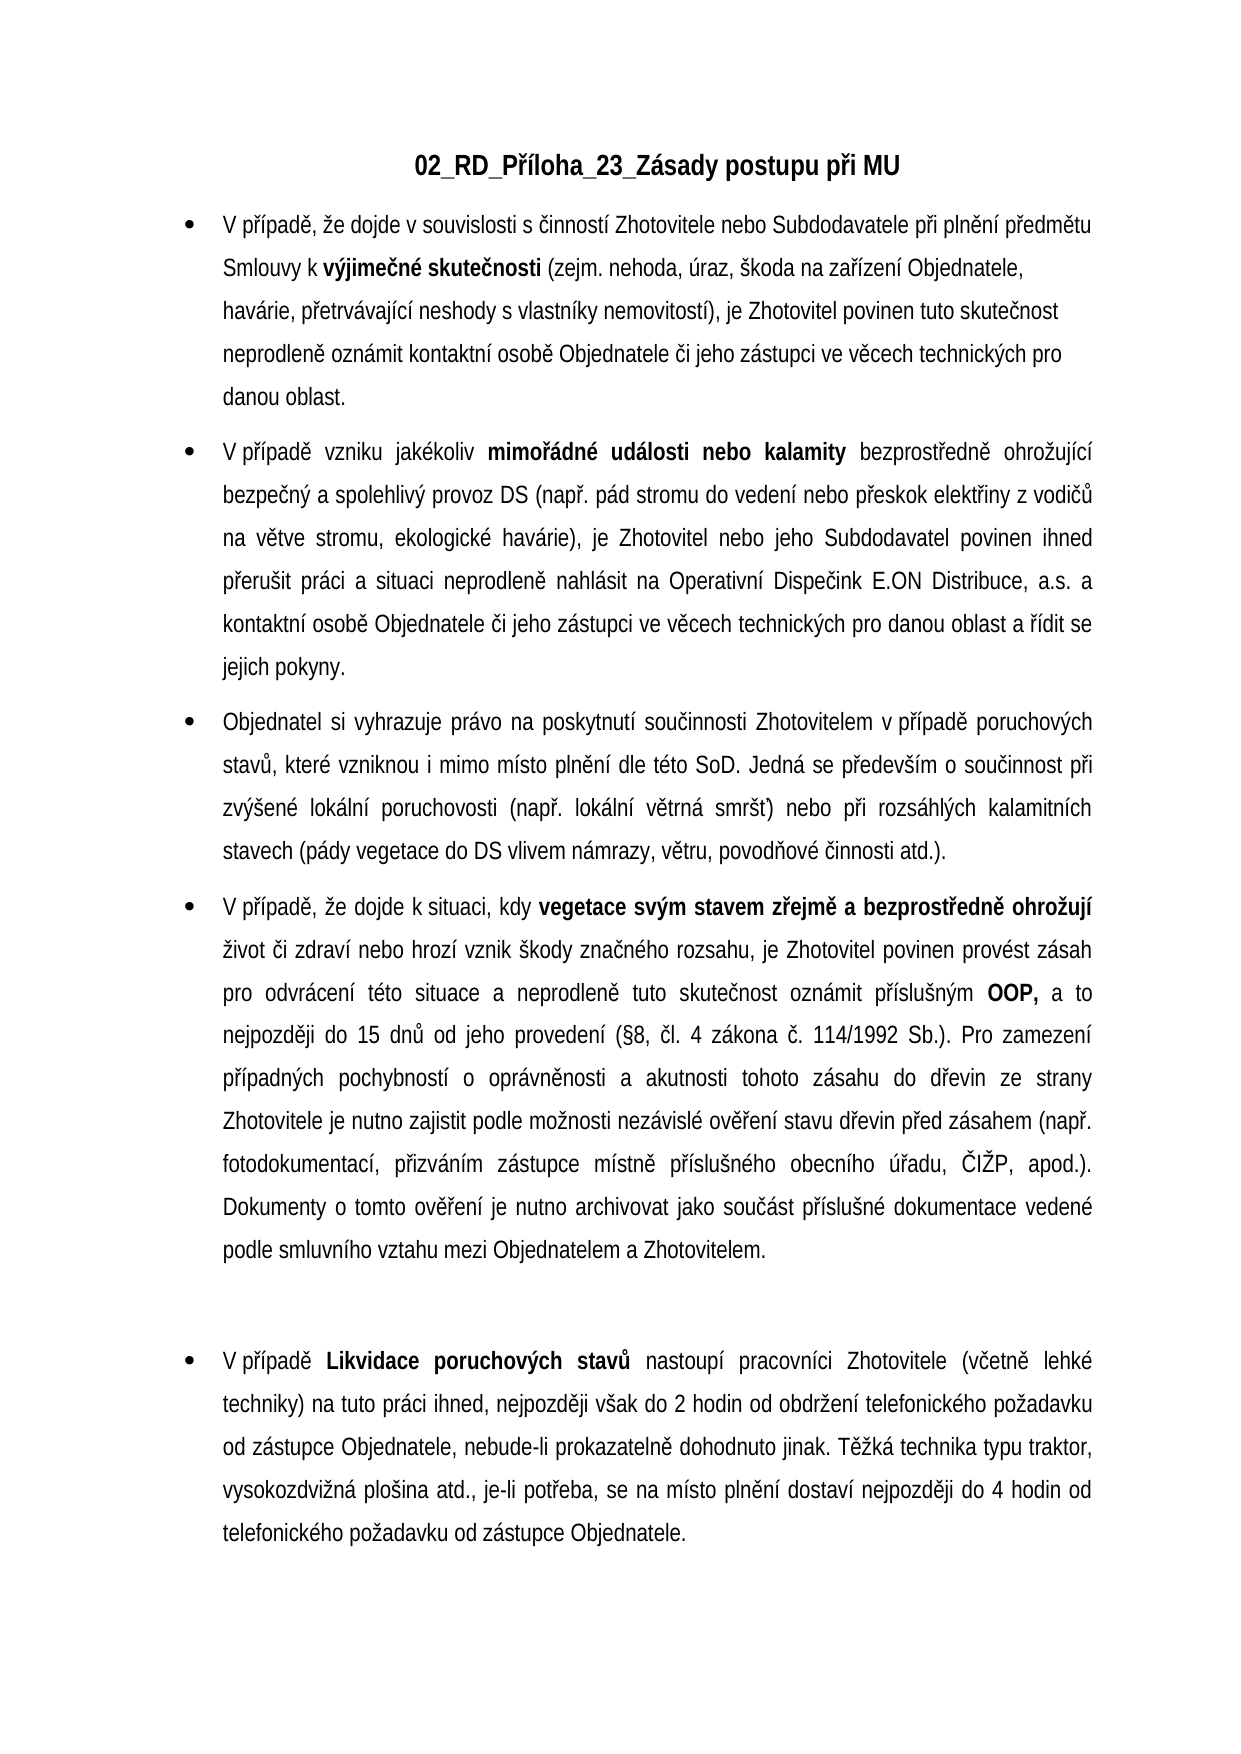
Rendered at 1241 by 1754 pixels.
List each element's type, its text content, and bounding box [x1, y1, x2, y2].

text 02_RD_Příloha_23_Zásady postupu při MU [223, 148, 1093, 181]
list V případě, že dojde k situaci, kdy vegetace svým stavem zřejmě a bezprostředně ohrožují život či zdraví nebo hrozí vznik škody značného rozsahu, je Zhotovitel povinen provést zásah pro odvrácení této situace a neprodleně tuto skutečnost oznámit příslušným OOP, a to nejpozději do 15 dnů od jeho provedení (§8, čl. 4 zákona č. 114/1992 Sb.). Pro zamezení případných pochybností o oprávněnosti a akutnosti tohoto zásahu do dřevin ze strany Zhotovitele je nutno zajistit podle možnosti nezávislé ověření stavu dřevin před zásahem (např. fotodokumentací, přizváním zástupce místně příslušného obecního úřadu, ČIŽP, apod.). Dokumenty o tomto ověření je nutno archivovat jako součást příslušné dokumentace vedené podle smluvního vztahu mezi Objednatelem a Zhotovitelem. [185, 892, 1093, 1264]
list V případě, že dojde v souvislosti s činností Zhotovitele nebo Subdodavatele při plnění předmětu Smlouvy k výjimečné skutečnosti (zejm. nehoda, úraz, škoda na zařízení Objednatele, havárie, přetrvávající neshody s vlastníky nemovitostí), je Zhotovitel povinen tuto skutečnost neprodleně oznámit kontaktní osobě Objednatele či jeho zástupci ve věcech technických pro danou oblast. [185, 210, 1093, 410]
list V případě vzniku jakékoliv mimořádné události nebo kalamity bezprostředně ohrožující bezpečný a spolehlivý provoz DS (např. pád stromu do vedení nebo přeskok elektřiny z vodičů na větve stromu, ekologické havárie), je Zhotovitel nebo jeho Subdodavatel povinen ihned přerušit práci a situaci neprodleně nahlásit na Operativní Dispečink E.ON Distribuce, a.s. a kontaktní osobě Objednatele či jeho zástupci ve věcech technických pro danou oblast a řídit se jejich pokyny. [185, 437, 1093, 680]
list Objednatel si vyhrazuje právo na poskytnutí součinnosti Zhotovitelem v případě poruchových stavů, které vzniknou i mimo místo plnění dle této SoD. Jedná se především o součinnost při zvýšené lokální poruchovosti (např. lokální větrná smršť) nebo při rozsáhlých kalamitních stavech (pády vegetace do DS vlivem námrazy, větru, povodňové činnosti atd.). [185, 707, 1093, 865]
list V případě Likvidace poruchových stavů nastoupí pracovníci Zhotovitele (včetně lehké techniky) na tuto práci ihned, nejpozději však do 2 hodin od obdržení telefonického požadavku od zástupce Objednatele, nebude-li prokazatelně dohodnuto jinak. Těžká technika typu traktor, vysokozdvižná plošina atd., je-li potřeba, se na místo plnění dostaví nejpozději do 4 hodin od telefonického požadavku od zástupce Objednatele. [185, 1346, 1093, 1546]
